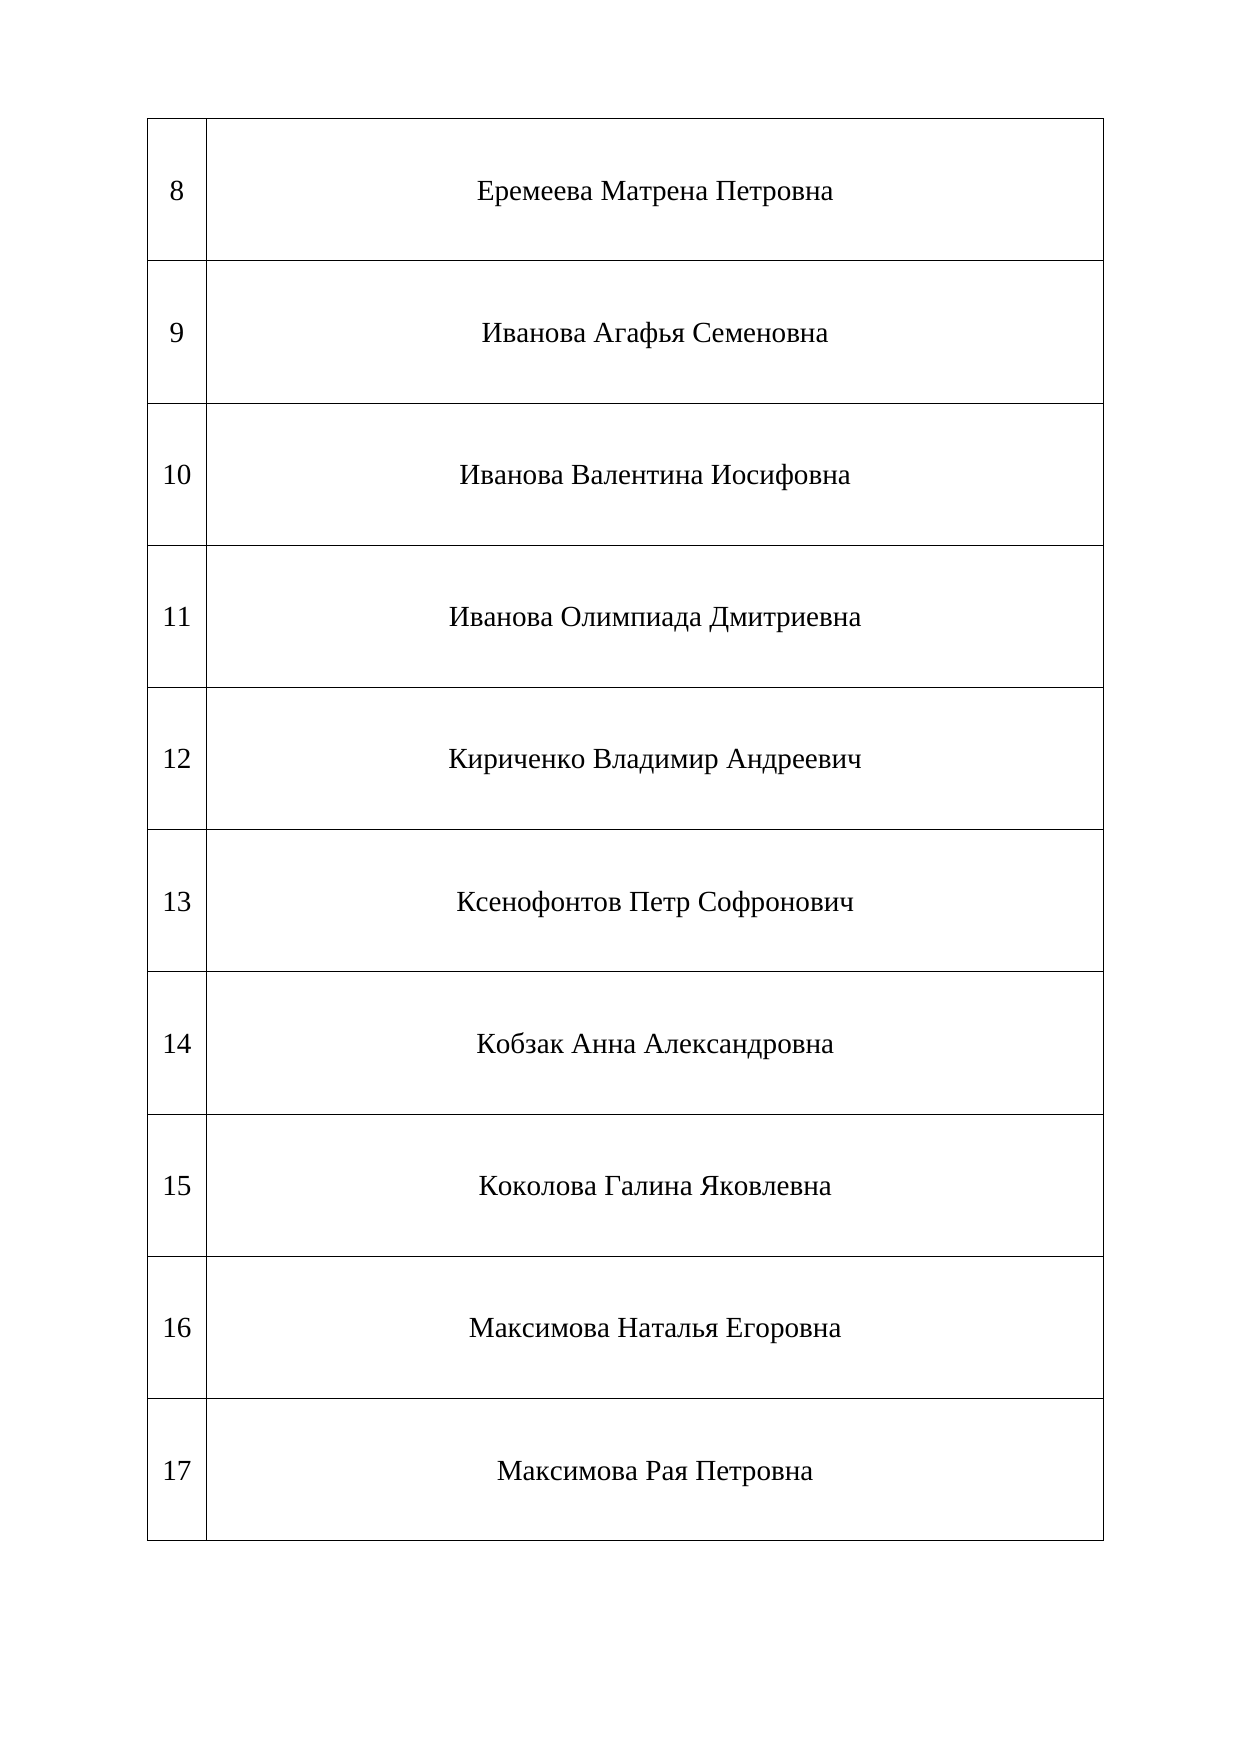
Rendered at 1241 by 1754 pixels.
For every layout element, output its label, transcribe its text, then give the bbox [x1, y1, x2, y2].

table_cell 16 [148, 1257, 206, 1398]
table_cell 14 [148, 972, 206, 1113]
table_cell 10 [148, 404, 206, 545]
table_cell Максимова Рая Петровна [207, 1399, 1103, 1540]
table_cell Максимова Наталья Егоровна [207, 1257, 1103, 1398]
table_cell 17 [148, 1399, 206, 1540]
table_cell Иванова Агафья Семеновна [207, 261, 1103, 402]
table_cell 13 [148, 830, 206, 971]
table_cell 12 [148, 688, 206, 829]
table_cell Иванова Олимпиада Дмитриевна [207, 546, 1103, 687]
table_cell 9 [148, 261, 206, 402]
table_cell Коколова Галина Яковлевна [207, 1115, 1103, 1256]
table_cell Иванова Валентина Иосифовна [207, 404, 1103, 545]
table_cell 11 [148, 546, 206, 687]
table_cell 15 [148, 1115, 206, 1256]
table_cell Кириченко Владимир Андреевич [207, 688, 1103, 829]
table_cell 8 [148, 119, 206, 260]
table_cell Кобзак Анна Александровна [207, 972, 1103, 1113]
table_cell Ксенофонтов Петр Софронович [207, 830, 1103, 971]
table_cell Еремеева Матрена Петровна [207, 119, 1103, 260]
